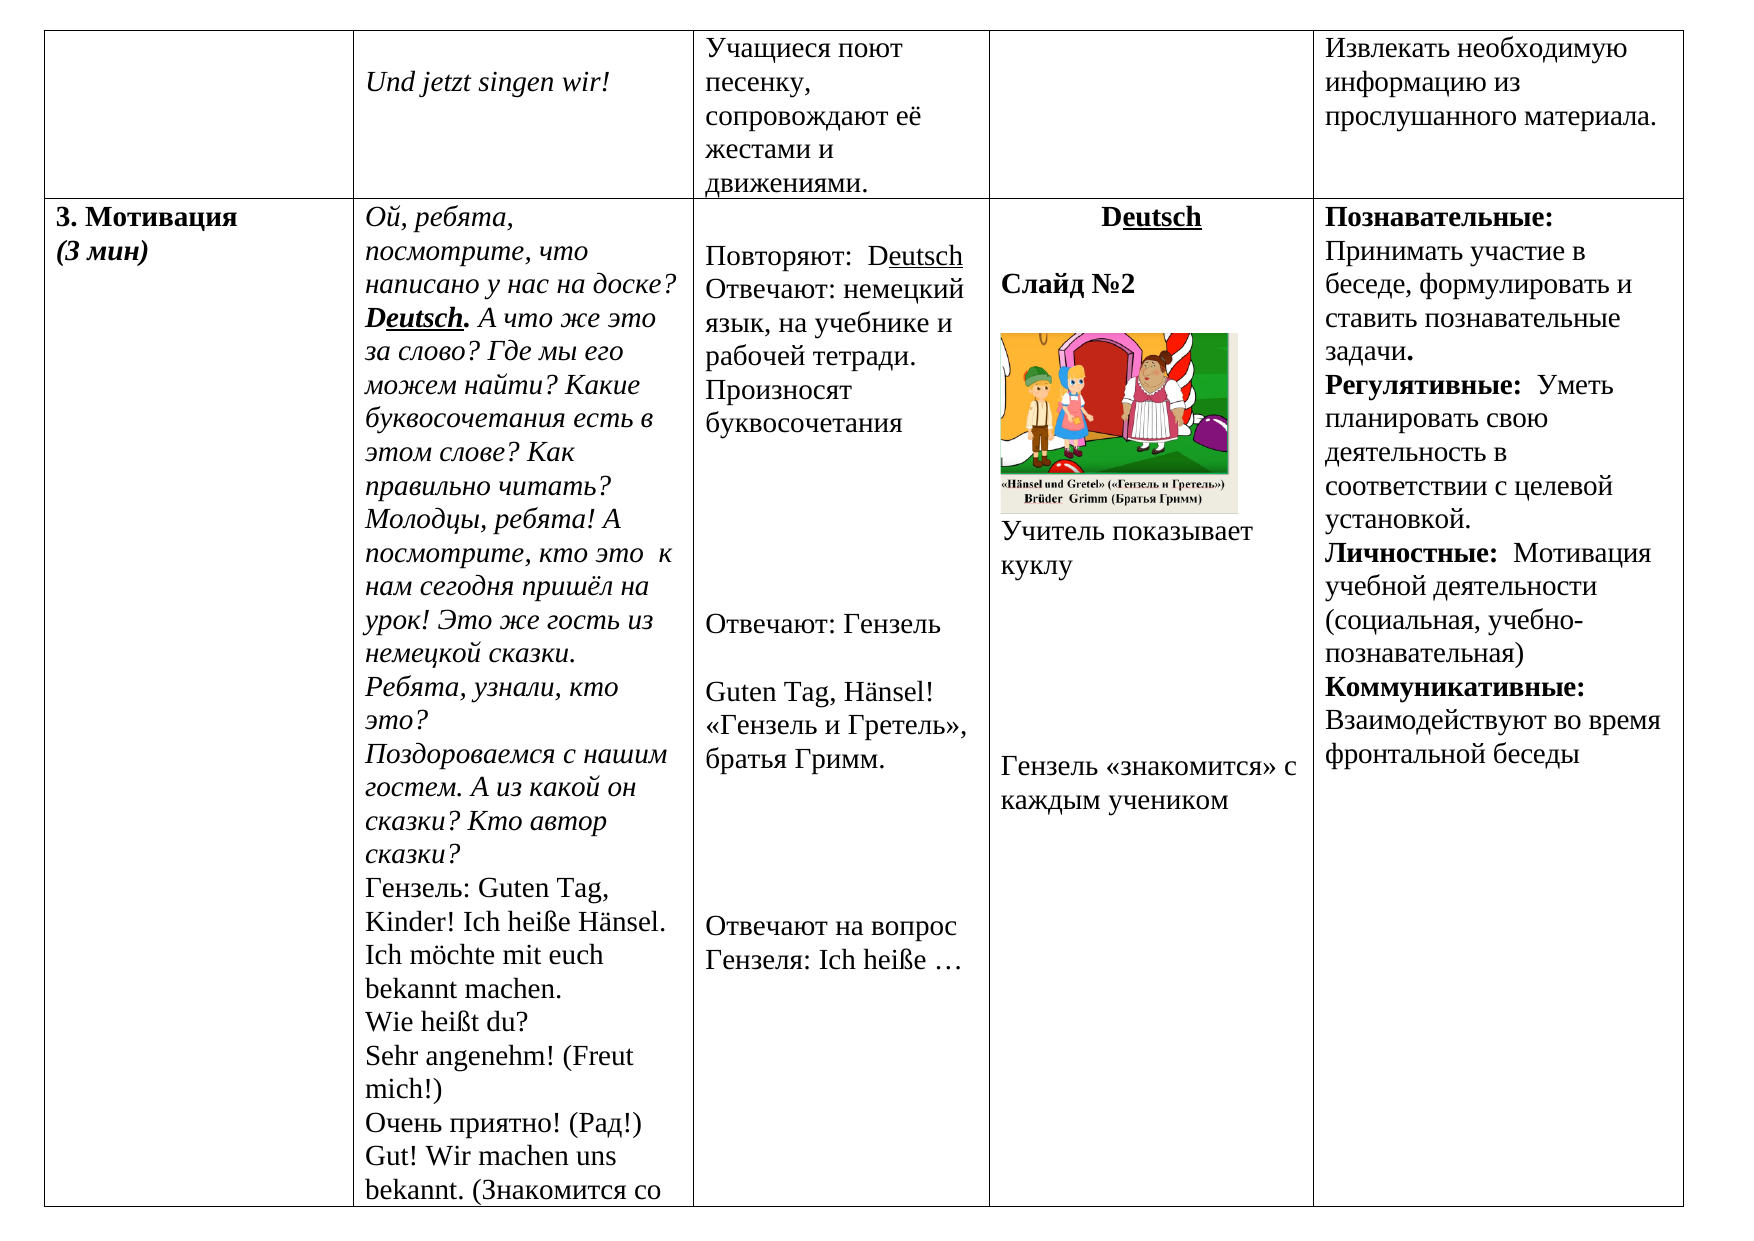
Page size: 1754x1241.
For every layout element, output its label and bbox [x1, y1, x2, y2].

table_cell [694, 199, 989, 1206]
picture [1000, 333, 1238, 514]
table_cell [354, 31, 693, 198]
table_cell [990, 199, 1313, 1206]
table_cell [990, 31, 1313, 198]
table_cell [1314, 31, 1683, 198]
table_cell [694, 31, 989, 198]
table_cell [45, 199, 353, 1206]
table_cell [45, 31, 353, 198]
table_cell [1314, 199, 1683, 1206]
table_cell [354, 199, 693, 1206]
